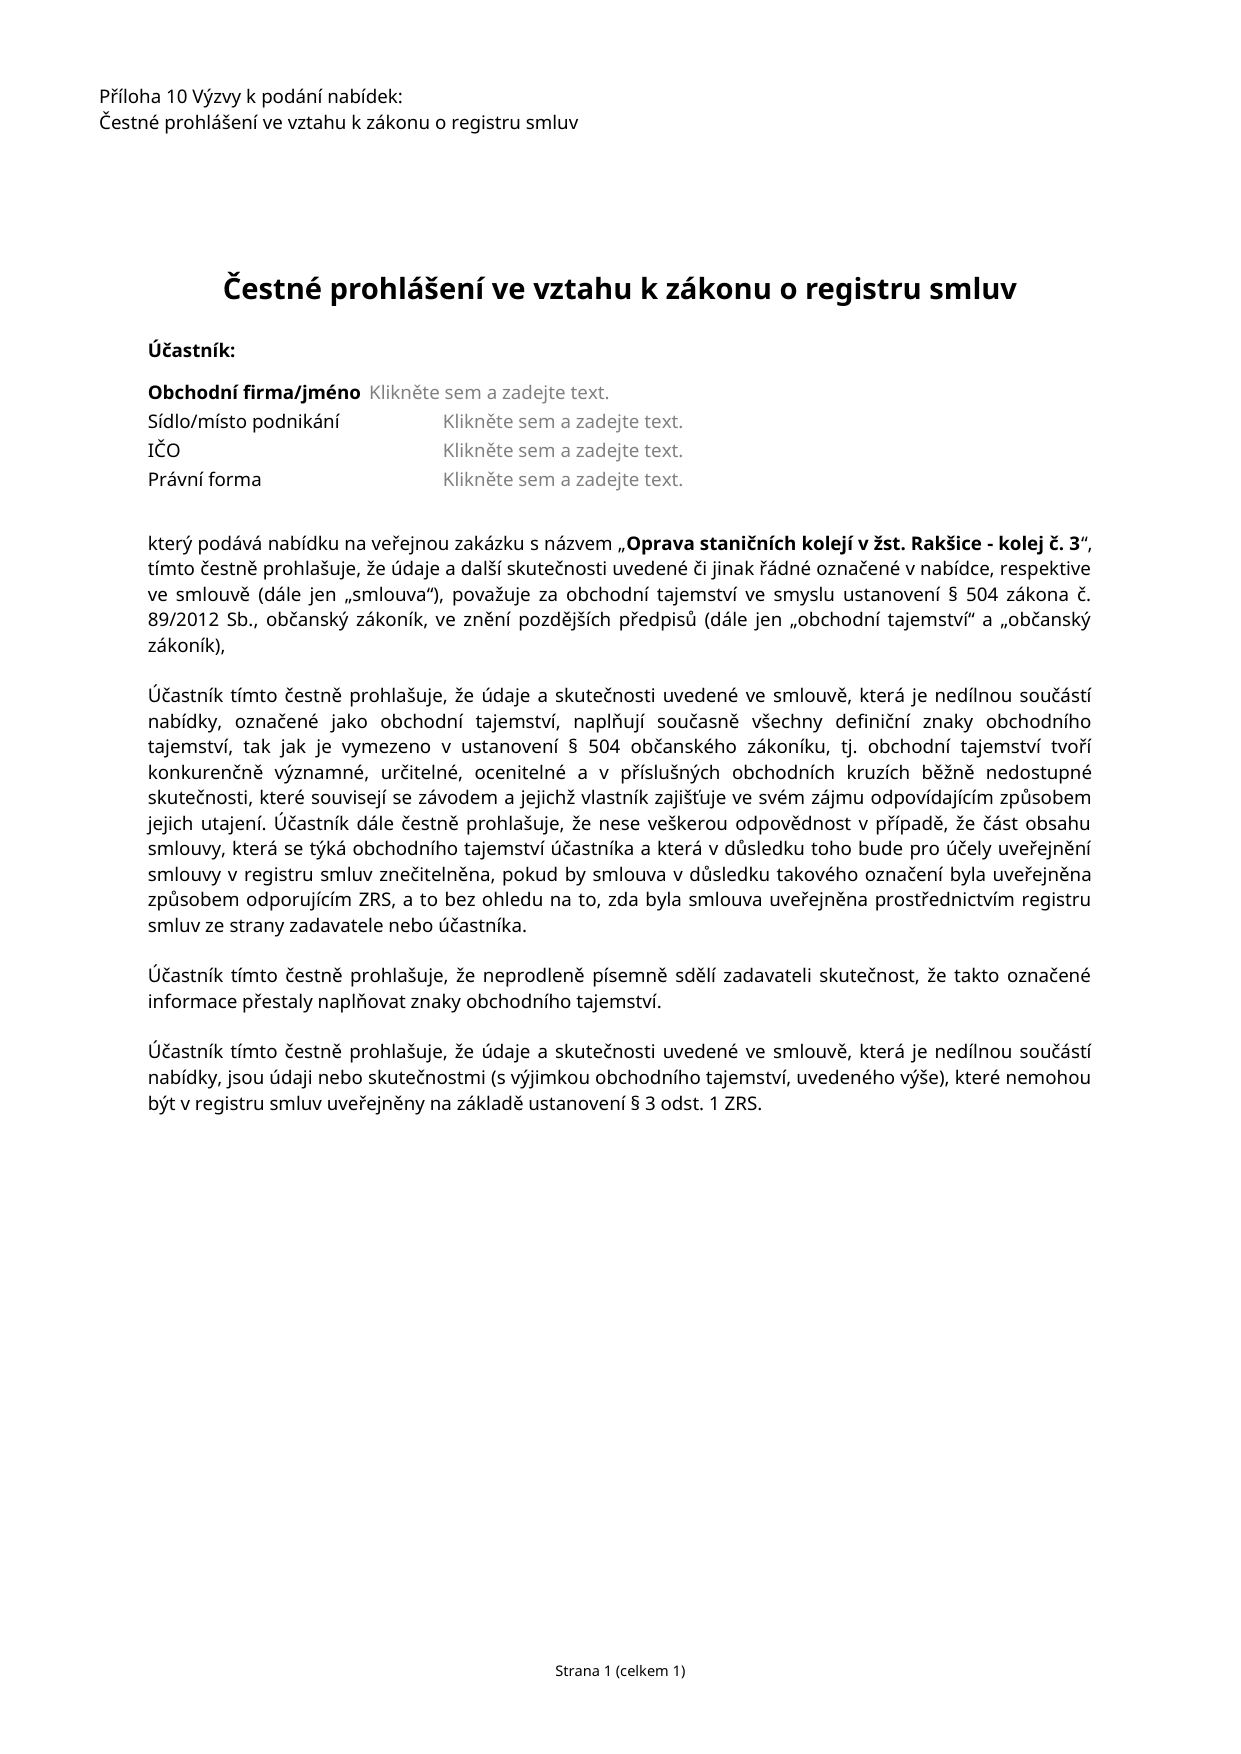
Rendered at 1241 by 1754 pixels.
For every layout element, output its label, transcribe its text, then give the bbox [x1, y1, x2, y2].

text Obchodní firma/jméno [148, 376, 1093, 405]
text Účastník tímto čestně prohlašuje, že neprodleně písemně sdělí zadavateli skutečnost, že takto označené informace přestaly naplňovat znaky obchodního tajemství. [148, 963, 1093, 1014]
text Účastník tímto čestně prohlašuje, že údaje a skutečnosti uvedené ve smlouvě, která je nedílnou součástí nabídky, jsou údaji nebo skutečnostmi (s výjimkou obchodního tajemství, uvedeného výše), které nemohou být v registru smluv uveřejněny na základě ustanovení § 3 odst. 1 ZRS. [148, 1039, 1093, 1115]
text který podává nabídku na veřejnou zakázku s názvem „Oprava staničních kolejí v žst. Rakšice - kolej č. 3“, tímto čestně prohlašuje, že údaje a další skutečnosti uvedené či jinak řádné označené v nabídce, respektive ve smlouvě (dále jen „smlouva“), považuje za obchodní tajemství ve smyslu ustanovení § 504 zákona č. 89/2012 Sb., občanský zákoník, ve znění pozdějších předpisů (dále jen „obchodní tajemství“ a „občanský zákoník), [148, 530, 1093, 658]
text Účastník: [148, 333, 1093, 364]
text IČO [148, 434, 1093, 463]
text Účastník tímto čestně prohlašuje, že údaje a skutečnosti uvedené ve smlouvě, která je nedílnou součástí nabídky, označené jako obchodní tajemství, naplňují současně všechny definiční znaky obchodního tajemství, tak jak je vymezeno v ustanovení § 504 občanského zákoníku, tj. obchodní tajemství tvoří konkurenčně významné, určitelné, ocenitelné a v příslušných obchodních kruzích běžně nedostupné skutečnosti, které souvisejí se závodem a jejichž vlastník zajišťuje ve svém zájmu odpovídajícím způsobem jejich utajení. Účastník dále čestně prohlašuje, že nese veškerou odpovědnost v případě, že část obsahu smlouvy, která se týká obchodního tajemství účastníka a která v důsledku toho bude pro účely uveřejnění smlouvy v registru smluv znečitelněna, pokud by smlouva v důsledku takového označení byla uveřejněna způsobem odporujícím ZRS, a to bez ohledu na to, zda byla smlouva uveřejněna prostřednictvím registru smluv ze strany zadavatele nebo účastníka. [148, 683, 1093, 938]
title Čestné prohlášení ve vztahu k zákonu o registru smluv [148, 268, 1093, 308]
text Právní forma [148, 463, 1093, 492]
text Sídlo/místo podnikání [148, 405, 1093, 434]
